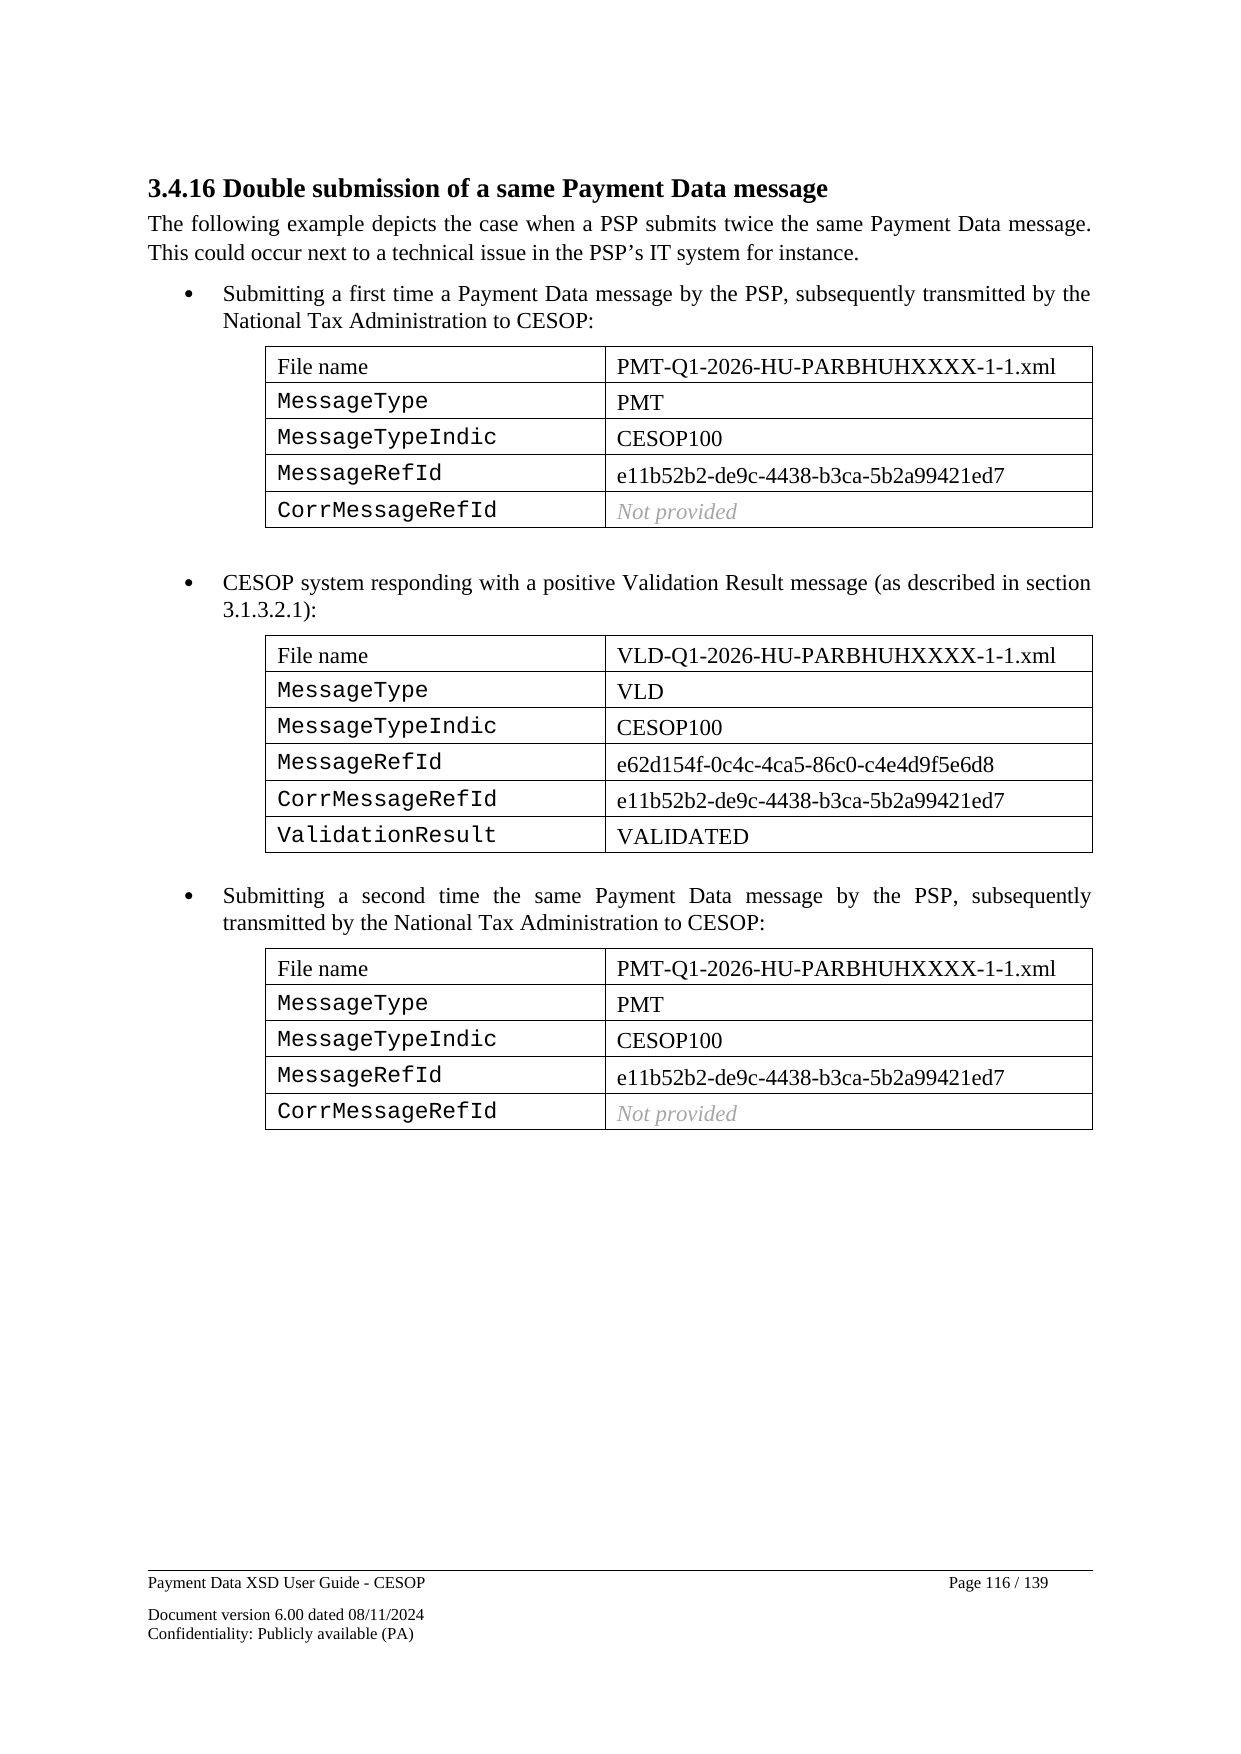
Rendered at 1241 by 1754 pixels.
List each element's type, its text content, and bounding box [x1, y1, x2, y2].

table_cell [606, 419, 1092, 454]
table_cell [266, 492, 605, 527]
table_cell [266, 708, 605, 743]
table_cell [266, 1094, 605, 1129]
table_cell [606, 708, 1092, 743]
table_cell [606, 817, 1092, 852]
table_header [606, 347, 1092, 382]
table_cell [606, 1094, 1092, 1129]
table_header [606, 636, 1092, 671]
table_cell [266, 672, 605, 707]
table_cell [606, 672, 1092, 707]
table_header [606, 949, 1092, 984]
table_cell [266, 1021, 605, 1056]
list Submitting a second time the same Payment Data message by the PSP, subsequently transmitted by the National Tax Administration to CESOP: [185, 882, 1093, 935]
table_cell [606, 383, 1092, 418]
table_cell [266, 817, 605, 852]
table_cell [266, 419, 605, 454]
text The following example depicts the case when a PSP submits twice the same Payment Data message. This could occur next to a technical issue in the PSP’s IT system for instance. [148, 210, 1093, 265]
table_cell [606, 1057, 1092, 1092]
list Submitting a first time a Payment Data message by the PSP, subsequently transmitted by the National Tax Administration to CESOP: [185, 280, 1093, 333]
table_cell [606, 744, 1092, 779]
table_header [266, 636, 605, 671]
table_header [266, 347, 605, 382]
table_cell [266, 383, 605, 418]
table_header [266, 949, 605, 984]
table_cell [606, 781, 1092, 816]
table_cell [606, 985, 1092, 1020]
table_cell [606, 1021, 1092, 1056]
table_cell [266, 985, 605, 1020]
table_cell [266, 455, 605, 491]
subtitle Double submission of a same Payment Data message [148, 173, 1093, 204]
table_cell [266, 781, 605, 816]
list CESOP system responding with a positive Validation Result message (as described in section 3.1.3.2.1): [185, 569, 1093, 622]
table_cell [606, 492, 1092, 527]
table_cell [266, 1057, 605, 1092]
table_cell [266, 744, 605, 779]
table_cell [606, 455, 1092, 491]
